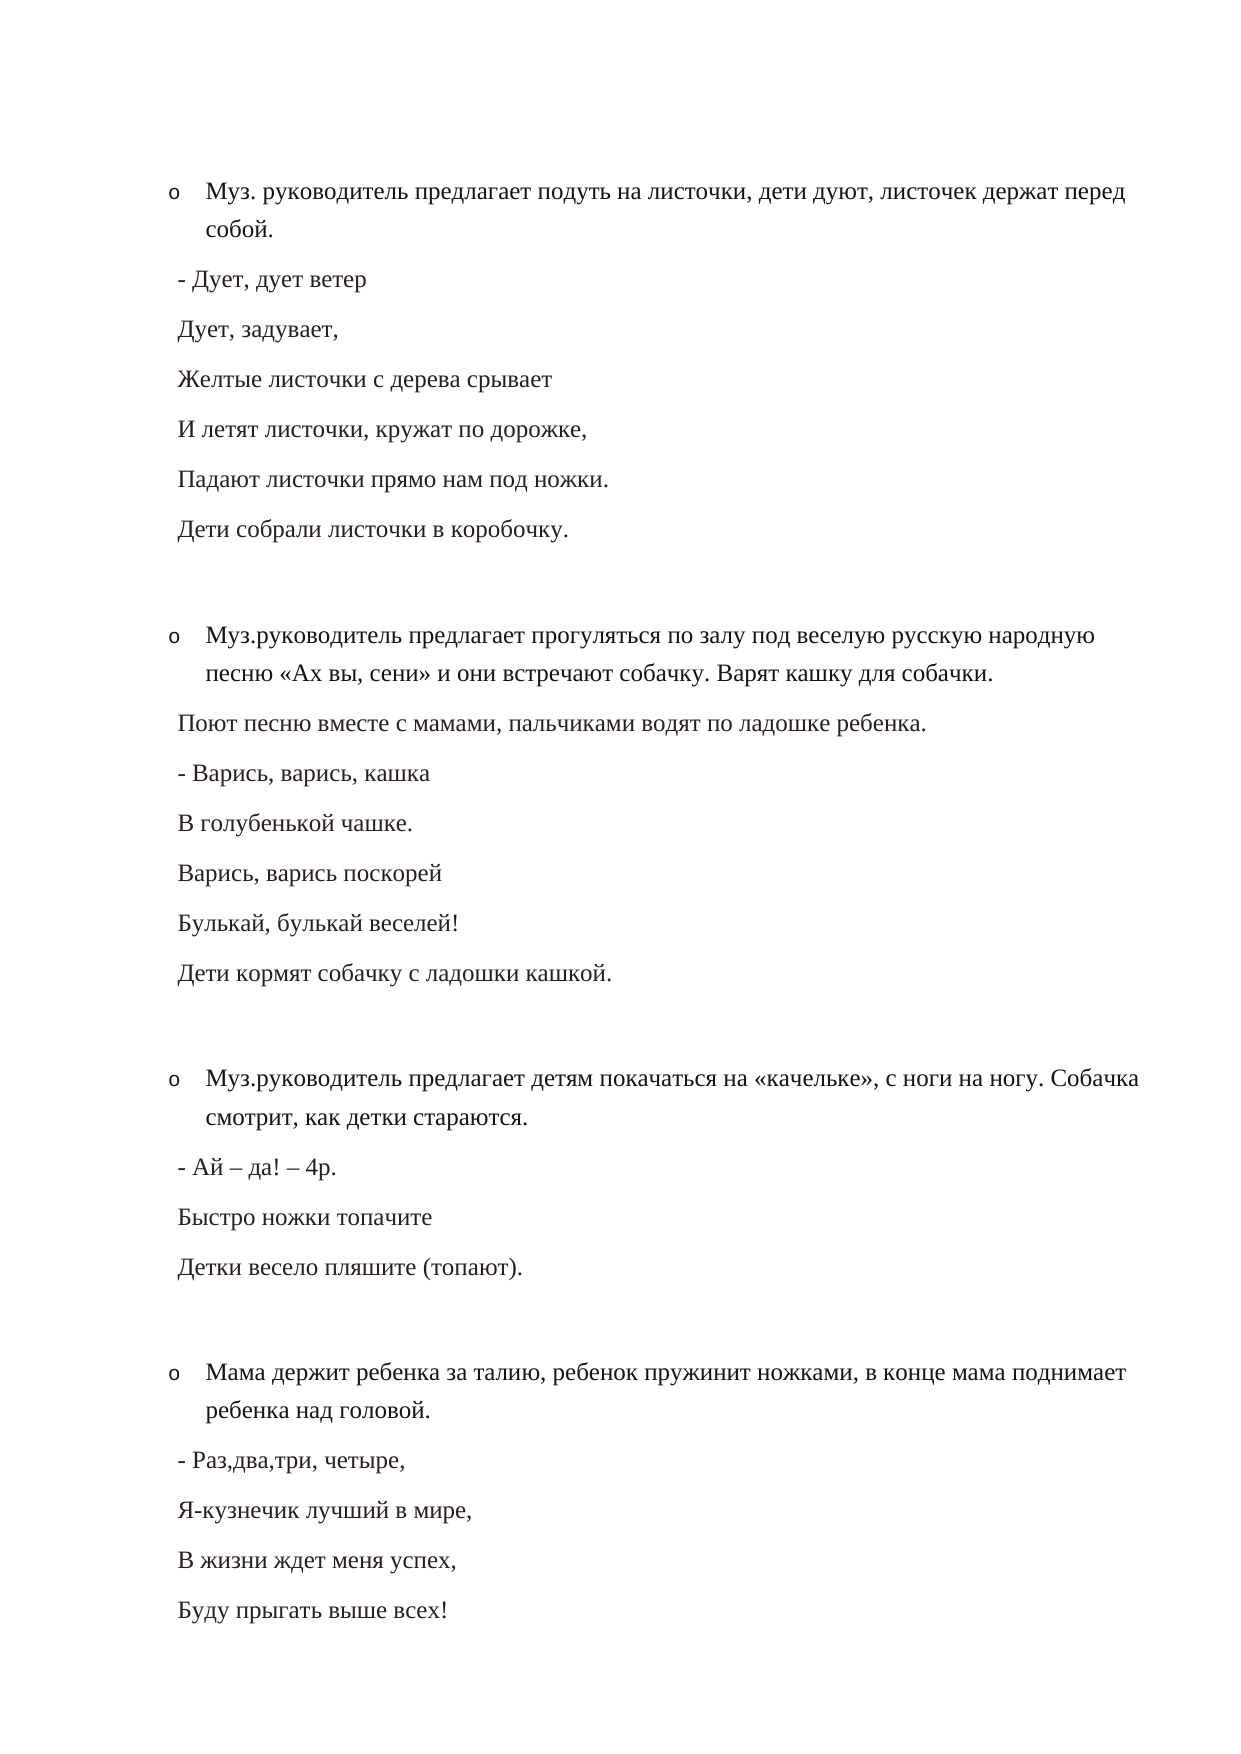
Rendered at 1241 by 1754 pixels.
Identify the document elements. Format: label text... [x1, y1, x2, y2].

text - Дует, дует ветер [177, 262, 1152, 293]
text - Ай – да! – 4р. [177, 1149, 1152, 1181]
text - Варись, варись, кашка [177, 756, 1152, 787]
text И летят листочки, кружат по дорожке, [177, 412, 1152, 443]
text Желтые листочки с дерева срывает [177, 362, 1152, 393]
text Дети собрали листочки в коробочку. [177, 512, 1152, 543]
text Поют песню вместе с мамами, пальчиками водят по ладошке ребенка. [177, 706, 1152, 737]
text Булькай, булькай веселей! [177, 906, 1152, 937]
text Варись, варись поскорей [177, 856, 1152, 887]
text - Раз,два,три, четыре, [177, 1443, 1152, 1474]
text Я-кузнечик лучший в мире, [177, 1493, 1152, 1524]
text Детки весело пляшите (топают). [177, 1249, 1152, 1281]
text Буду прыгать выше всех! [177, 1593, 1152, 1624]
text В голубенькой чашке. [177, 806, 1152, 837]
text Дует, задувает, [177, 312, 1152, 343]
text Падают листочки прямо нам под ножки. [177, 462, 1152, 493]
list Муз.руководитель предлагает прогуляться по залу под веселую русскую народную песню «Ах вы, сени» и они встречают собачку. Варят кашку для собачки. [168, 612, 1152, 687]
list Мама держит ребенка за талию, ребенок пружинит ножками, в конце мама поднимает ребенка над головой. [168, 1349, 1152, 1424]
text В жизни ждет меня успех, [177, 1543, 1152, 1574]
text Дети кормят собачку с ладошки кашкой. [177, 956, 1152, 987]
list Муз.руководитель предлагает детям покачаться на «качельке», с ноги на ногу. Собачка смотрит, как детки стараются. [168, 1056, 1152, 1131]
text Быстро ножки топачите [177, 1199, 1152, 1231]
list Муз. руководитель предлагает подуть на листочки, дети дуют, листочек держат перед собой. [168, 168, 1152, 243]
